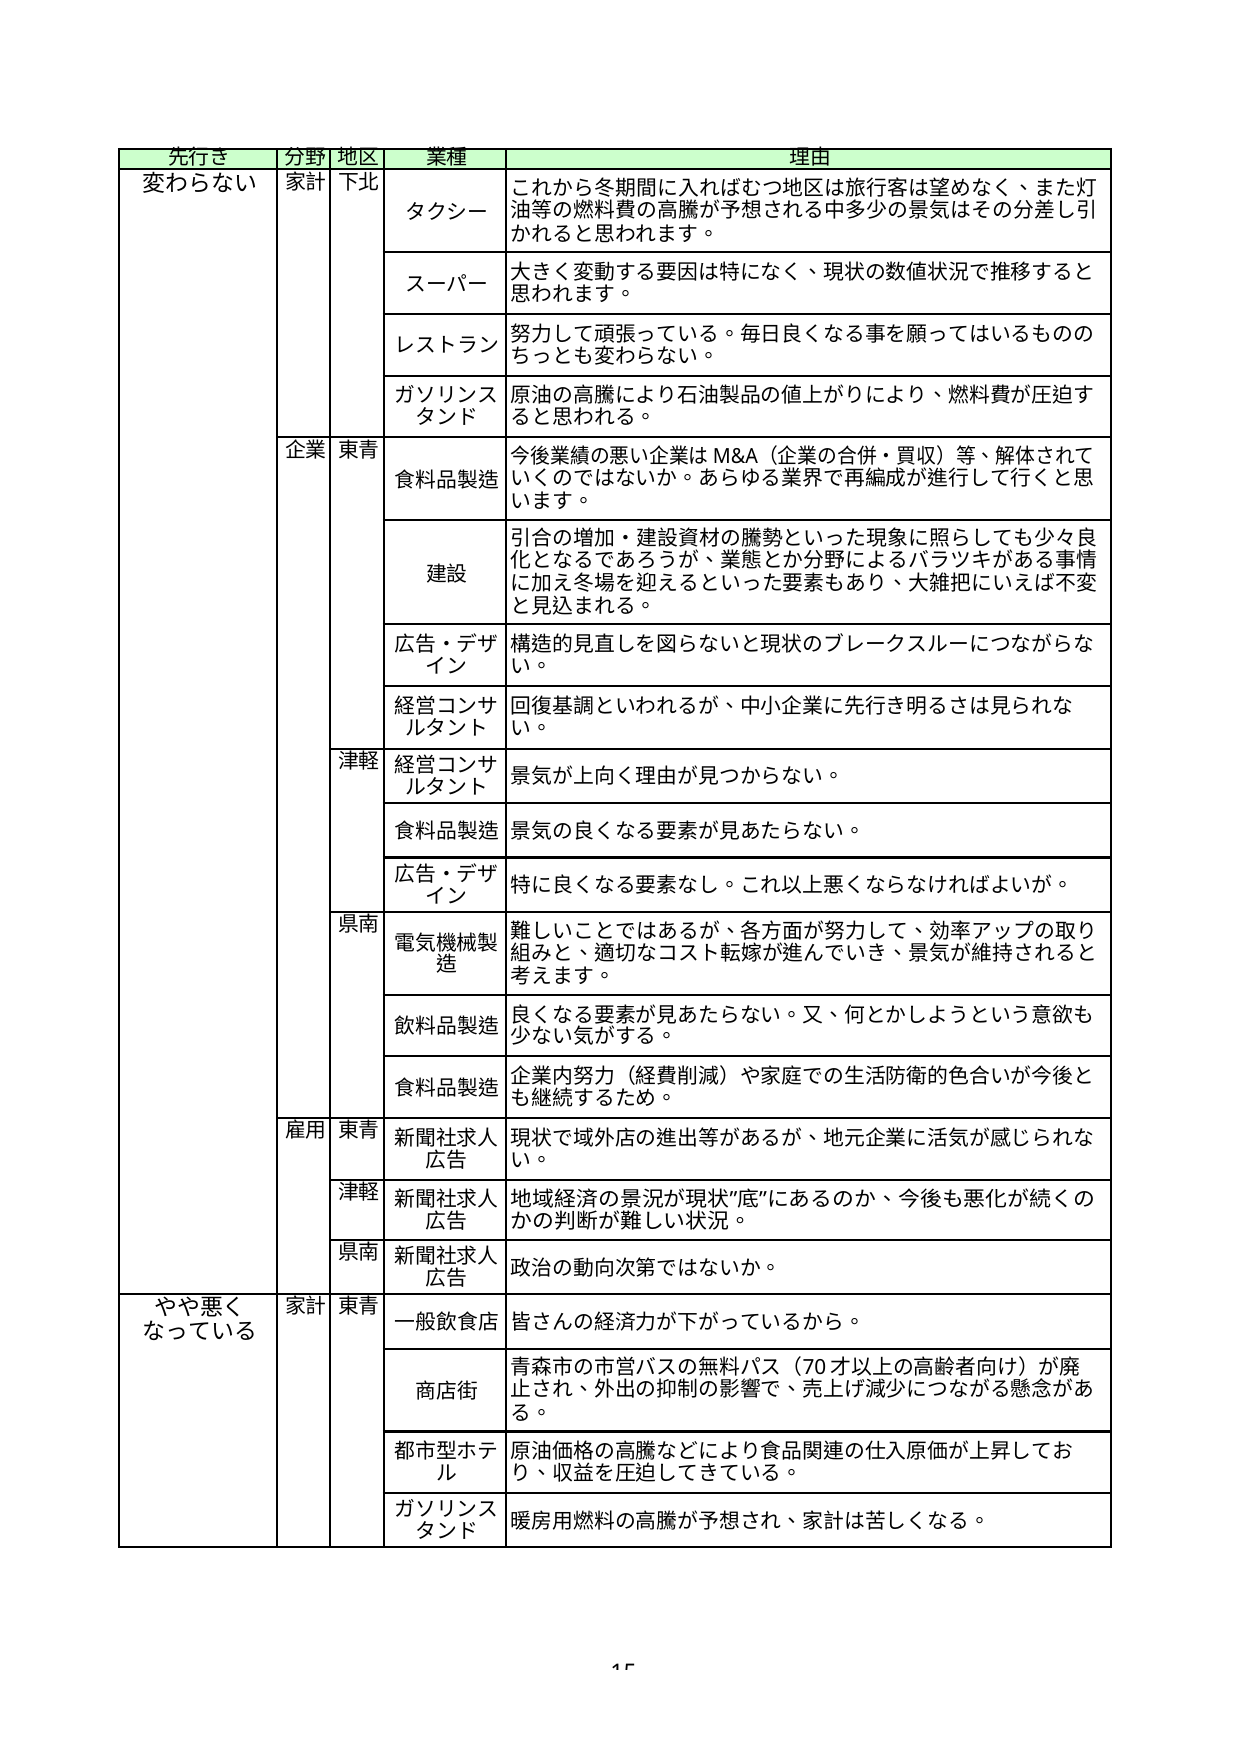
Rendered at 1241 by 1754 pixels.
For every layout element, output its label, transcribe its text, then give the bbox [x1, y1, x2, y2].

table_cell 努力して頑張っている。毎日良くなる事を願ってはいるもののちっとも変わらない。 [507, 315, 1110, 374]
table_cell 広告・デザイン [385, 625, 505, 685]
table_cell 政治の動向次第ではないか。 [507, 1241, 1110, 1293]
table_cell タクシー [385, 170, 505, 251]
table_cell 飲料品製造 [385, 996, 505, 1055]
table_cell 今後業績の悪い企業はM&A（企業の合併・買収）等、解体されて いくのではないか。あらゆる業界で再編成が進行して行くと思います。 [507, 438, 1110, 519]
table_cell 原油の高騰により石油製品の値上がりにより、燃料費が圧迫すると思われる。 [507, 377, 1110, 436]
table_cell 企業 [278, 438, 329, 1117]
table_cell 東青 [331, 438, 383, 748]
table_cell 広告・デザイン [385, 859, 505, 911]
table_cell 原油価格の高騰などにより食品関連の仕入原価が上昇しており、収益を圧迫してきている。 [507, 1433, 1110, 1492]
table_cell 一般飲食店 [385, 1295, 505, 1347]
table_cell 都市型ホテル [385, 1433, 505, 1492]
table_cell スーパー [385, 253, 505, 313]
table_cell 食料品製造 [385, 438, 505, 519]
table_cell やや悪くなっている [120, 1295, 276, 1546]
table_cell 経営コンサルタント [385, 750, 505, 802]
table_cell 経営コンサルタント [385, 687, 505, 748]
table_header 先行き [120, 150, 276, 168]
table_cell 景気が上向く理由が見つからない。 [507, 750, 1110, 802]
table_header 分野 [278, 150, 329, 168]
table_cell 皆さんの経済力が下がっているから。 [507, 1295, 1110, 1347]
table_cell 県南 [331, 913, 383, 1117]
table_cell 電気機械製造 [385, 913, 505, 993]
table_cell 暖房用燃料の高騰が予想され、家計は苦しくなる。 [507, 1494, 1110, 1546]
table_cell 雇用 [278, 1119, 329, 1293]
table_cell 新聞社求人広告 [385, 1241, 505, 1293]
table_cell 建設 [385, 521, 505, 623]
table_cell 地域経済の景況が現状”底”にあるのか、今後も悪化が続くのかの判断が難しい状況。 [507, 1181, 1110, 1239]
table_cell 新聞社求人広告 [385, 1181, 505, 1239]
table_cell 現状で域外店の進出等があるが、地元企業に活気が感じられない。 [507, 1119, 1110, 1178]
table_cell 企業内努力（経費削減）や家庭での生活防衛的色合いが今後とも継続するため。 [507, 1057, 1110, 1117]
table_cell 津軽 [331, 1181, 383, 1239]
table_cell 回復基調といわれるが、中小企業に先行き明るさは見られない。 [507, 687, 1110, 748]
table_cell 新聞社求人広告 [385, 1119, 505, 1178]
table_cell ガソリンスタンド [385, 1494, 505, 1546]
table_cell 特に良くなる要素なし。これ以上悪くならなければよいが。 [507, 859, 1110, 911]
table_header 理由 [507, 150, 1110, 168]
table_cell 食料品製造 [385, 804, 505, 856]
table_cell 東青 [331, 1119, 383, 1178]
table_header 地区 [331, 150, 383, 168]
table_cell 津軽 [331, 750, 383, 911]
table_cell 食料品製造 [385, 1057, 505, 1117]
table_cell 大きく変動する要因は特になく、現状の数値状況で推移すると思われます。 [507, 253, 1110, 313]
table_cell 構造的見直しを図らないと現状のブレークスルーにつながらない。 [507, 625, 1110, 685]
table_cell レストラン [385, 315, 505, 374]
table_cell 下北 [331, 170, 383, 436]
table_cell 家計 [278, 1295, 329, 1546]
table_cell 引合の増加・建設資材の騰勢といった現象に照らしても少々良化となるであろうが、業態とか分野によるバラツキがある事情に加え冬場を迎えるといった要素もあり、大雑把にいえば不変と見込まれる。 [507, 521, 1110, 623]
table_header 業種 [385, 150, 505, 168]
table_cell 景気の良くなる要素が見あたらない。 [507, 804, 1110, 856]
table_cell 変わらない [120, 170, 276, 1293]
table_cell 青森市の市営バスの無料パス（70才以上の高齢者向け）が廃止され、外出の抑制の影響で、売上げ減少につながる懸念があ る。 [507, 1350, 1110, 1430]
table_cell これから冬期間に入ればむつ地区は旅行客は望めなく、また灯油等の燃料費の高騰が予想される中多少の景気はその分差し引かれると思われます。 [507, 170, 1110, 251]
table_cell 商店街 [385, 1350, 505, 1430]
table_cell 東青 [331, 1295, 383, 1546]
table_cell 県南 [331, 1241, 383, 1293]
table_cell ガソリンスタンド [385, 377, 505, 436]
table_cell 家計 [278, 170, 329, 436]
table_cell 難しいことではあるが、各方面が努力して、効率アップの取り組みと、適切なコスト転嫁が進んでいき、景気が維持されると考えます。 [507, 913, 1110, 993]
table_cell 良くなる要素が見あたらない。又、何とかしようという意欲も少ない気がする。 [507, 996, 1110, 1055]
